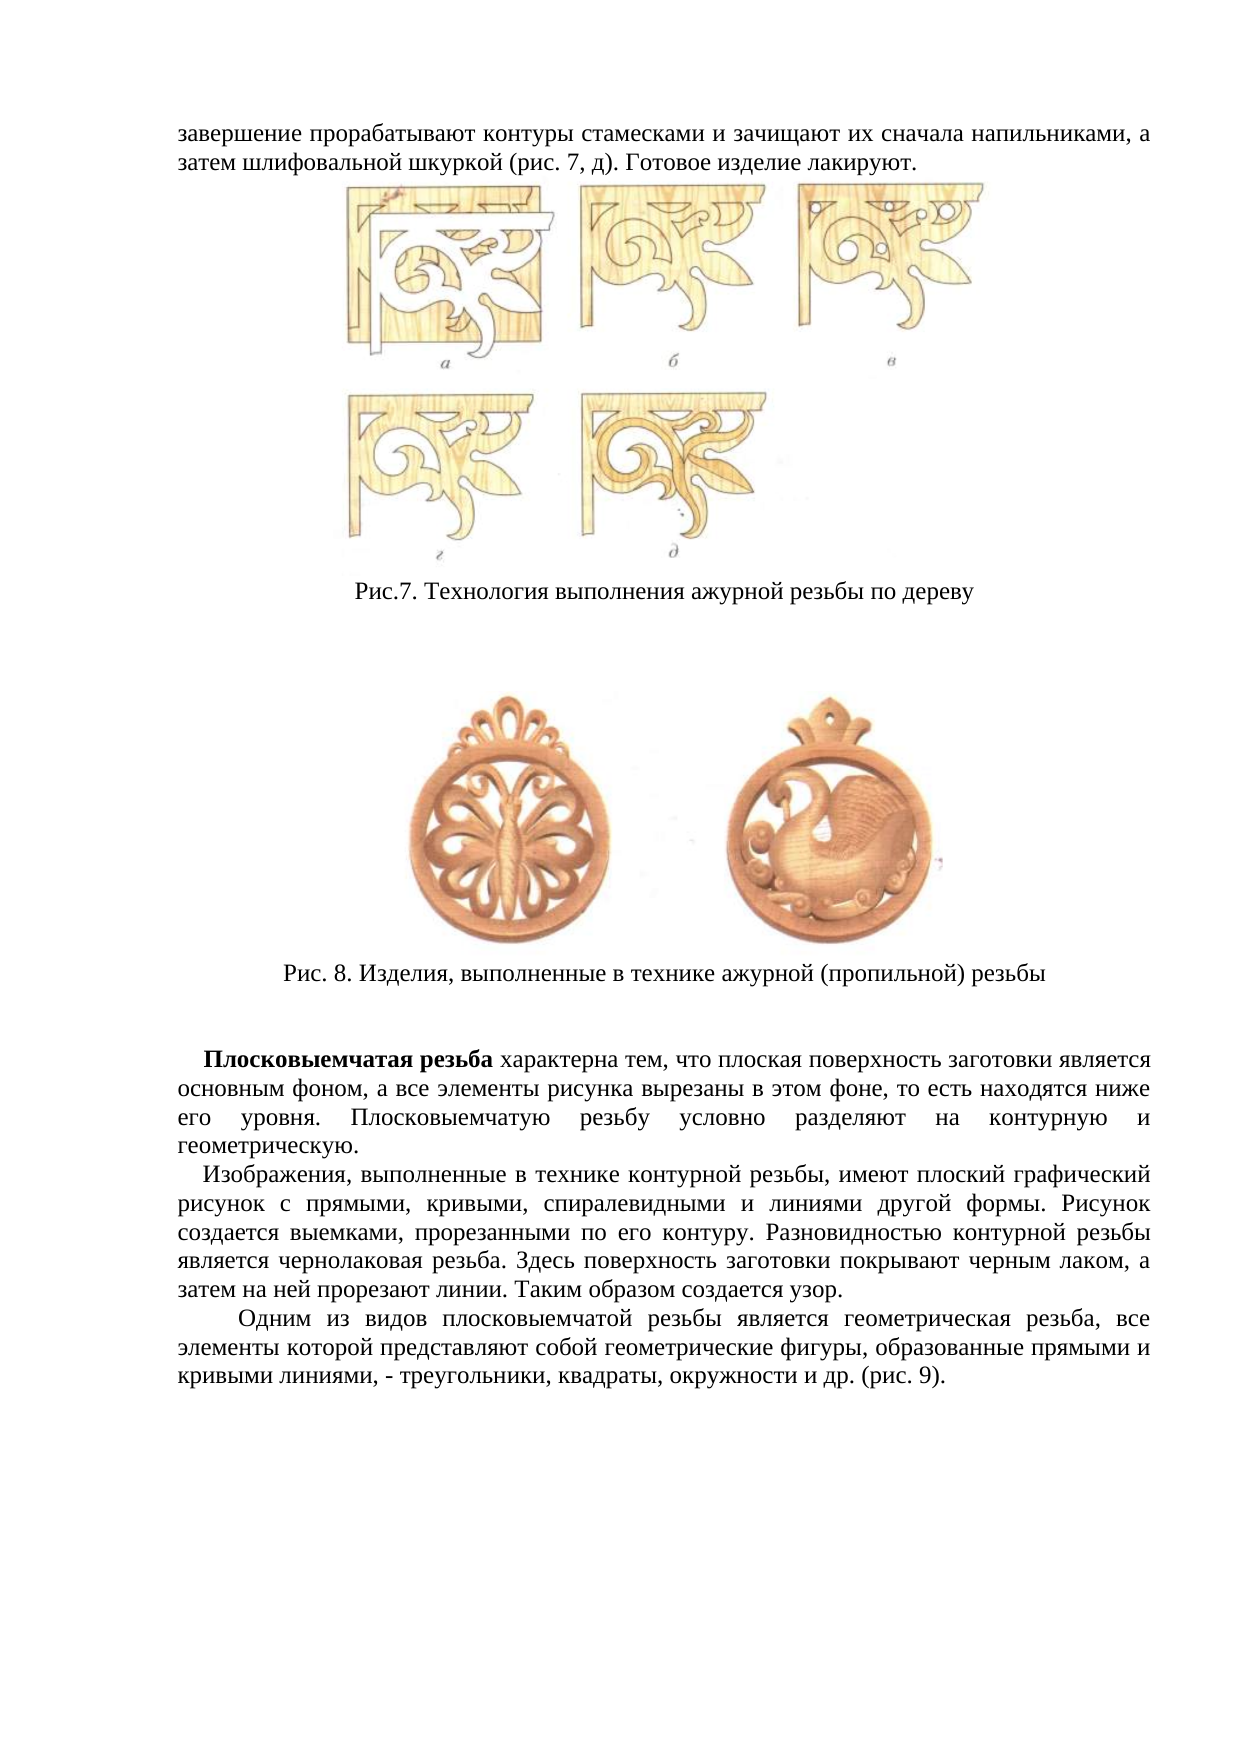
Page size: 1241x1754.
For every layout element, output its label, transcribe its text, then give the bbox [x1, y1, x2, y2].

picture [386, 691, 943, 958]
text Рис.7. Технология выполнения ажурной резьбы по дереву [177, 576, 1152, 605]
text Рис. 8. Изделия, выполненные в технике ажурной (пропильной) резьбы [177, 958, 1152, 987]
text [177, 118, 1152, 176]
picture [334, 176, 999, 576]
text Одним из видов плосковыемчатой резьбы является геометрическая резьба, все элементы которой представляют собой геометрические фигуры, образованные прямыми и кривыми линиями, - треугольники, квадраты, окружности и др. (рис. 9). [177, 1303, 1152, 1389]
text Плосковыемчатая резьба характерна тем, что плоская поверхность заготовки является основным фоном, а все элементы рисунка вырезаны в этом фоне, то есть находятся ниже его уровня. Плосковыемчатую резьбу условно разделяют на контурную и геометрическую. [177, 1044, 1152, 1159]
text Изображения, выполненные в технике контурной резьбы, имеют плоский графический рисунок с прямыми, кривыми, спиралевидными и линиями другой формы. Рисунок создается выемками, прорезанными по его контуру. Разновидностью контурной резьбы является чернолаковая резьба. Здесь поверхность заготовки покрывают черным лаком, а затем на ней прорезают линии. Таким образом создается узор. [177, 1159, 1152, 1303]
